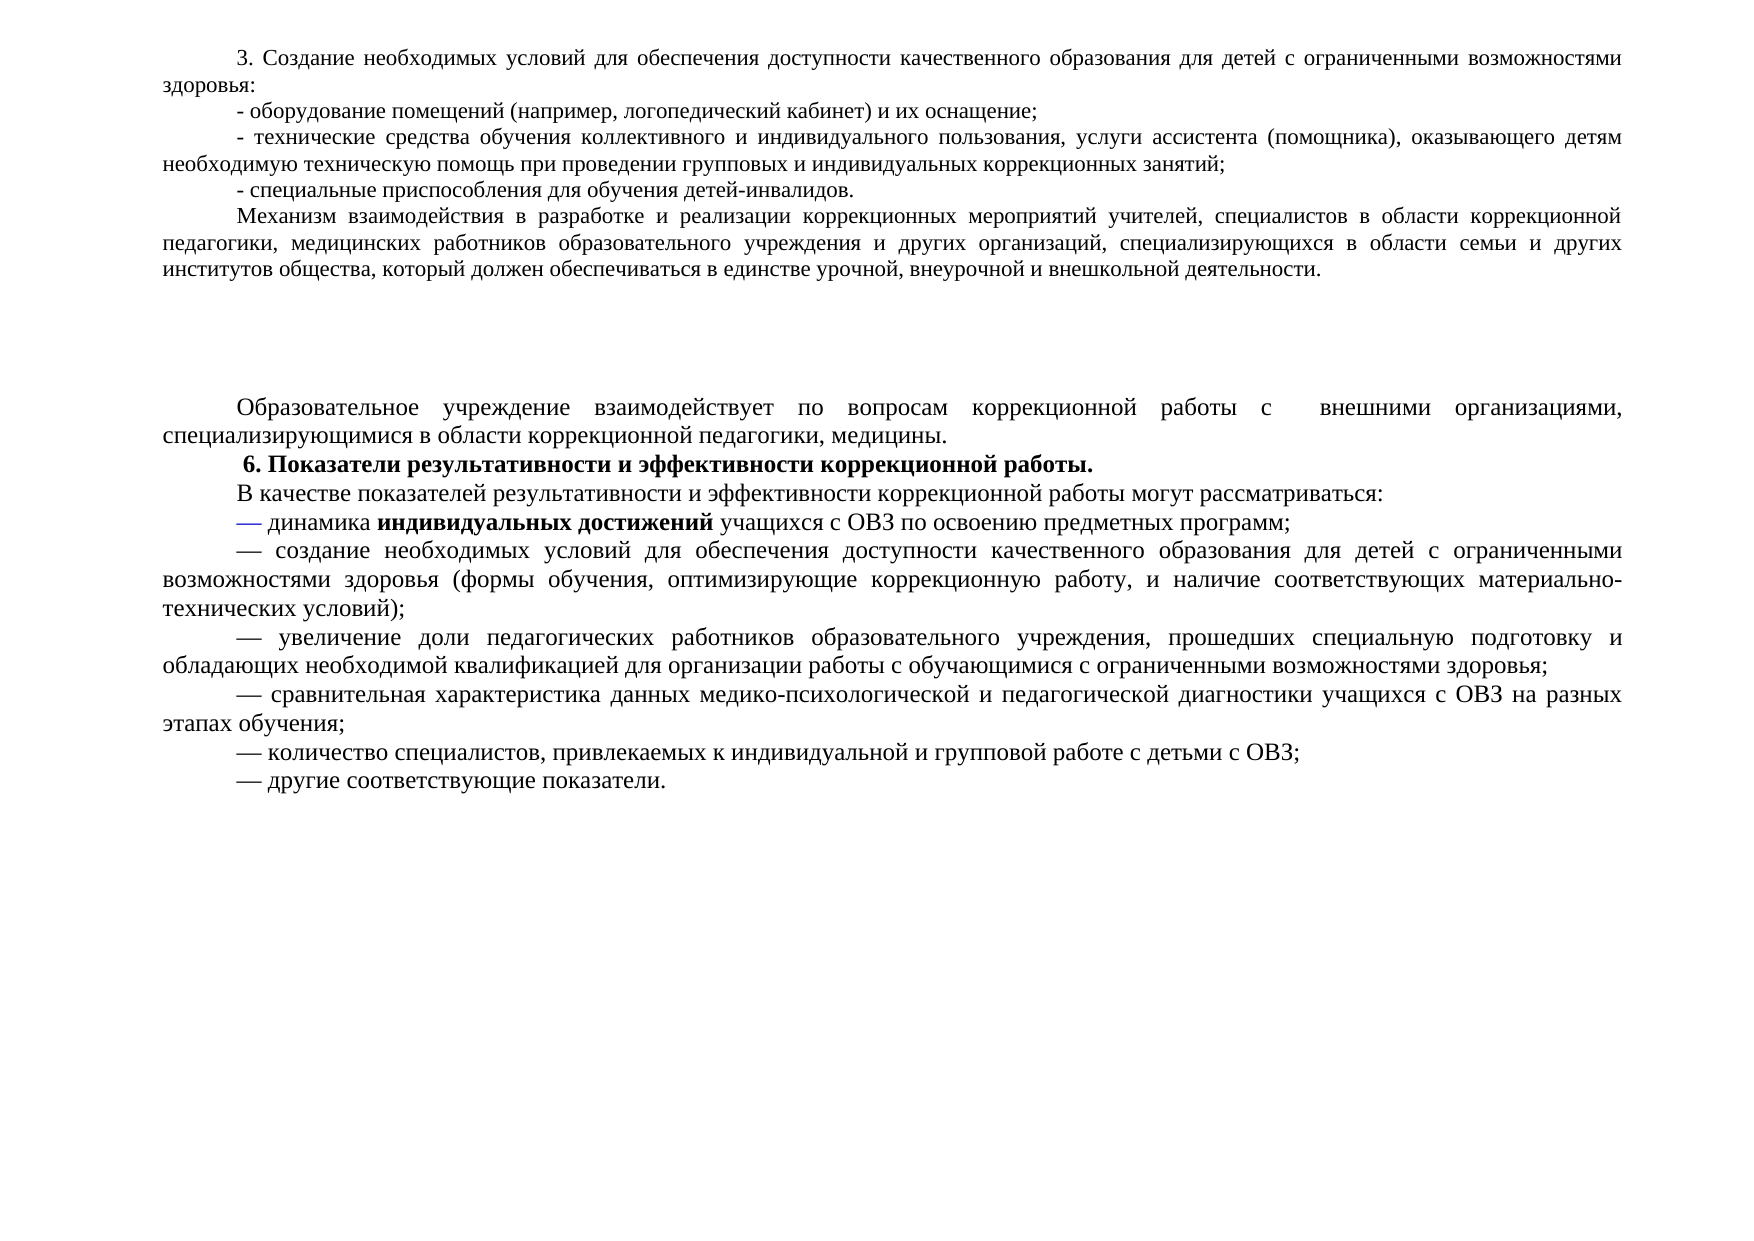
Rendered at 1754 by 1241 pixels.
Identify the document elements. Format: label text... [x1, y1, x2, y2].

text 3. Создание необходимых условий для обеспечения доступности качественного образования для детей с ограниченными возможностями здоровья: [162, 44, 1624, 97]
text Образовательное учреждение взаимодействует по вопросам коррекционной работы с внешними организациями, специализирующимися в области коррекционной педагогики, медицины. [162, 392, 1624, 449]
text — увеличение доли педагогических работников образовательного учреждения, прошедших специальную подготовку и обладающих необходимой квалификацией для организации работы с обучающимися с ограниченными возможностями здоровья; [162, 622, 1624, 679]
text — другие соответствующие показатели. [162, 766, 1624, 794]
text - оборудование помещений (например, логопедический кабинет) и их оснащение; [162, 97, 1624, 123]
text 6. Показатели результативности и эффективности коррекционной работы. [162, 449, 1624, 478]
text — сравнительная характеристика данных медико-психологической и педагогической диагностики учащихся с ОВЗ на разных этапах обучения; [162, 679, 1624, 737]
text — количество специалистов, привлекаемых к индивидуальной и групповой работе с детьми с ОВЗ; [162, 737, 1624, 766]
text - специальные приспособления для обучения детей-инвалидов. [162, 176, 1624, 202]
text — создание необходимых условий для обеспечения доступности качественного образования для детей с ограниченными возможностями здоровья (формы обучения, оптимизирующие коррекционную работу, и наличие соответствующих материально-технических условий); [162, 536, 1624, 622]
text В качестве показателей результативности и эффективности коррекционной работы могут рассматриваться: [162, 478, 1624, 507]
text - технические средства обучения коллективного и индивидуального пользования, услуги ассистента (помощника), оказывающего детям необходимую техническую помощь при проведении групповых и индивидуальных коррекционных занятий; [162, 123, 1624, 176]
text — динамика индивидуальных достижений учащихся с ОВЗ по освоению предметных программ; [162, 507, 1624, 536]
text Механизм взаимодействия в разработке и реализации коррекционных мероприятий учителей, специалистов в области коррекционной педагогики, медицинских работников образовательного учреждения и других организаций, специализирующихся в области семьи и других институтов общества, который должен обеспечиваться в единстве урочной, внеурочной и внешкольной деятельности. [162, 202, 1624, 282]
